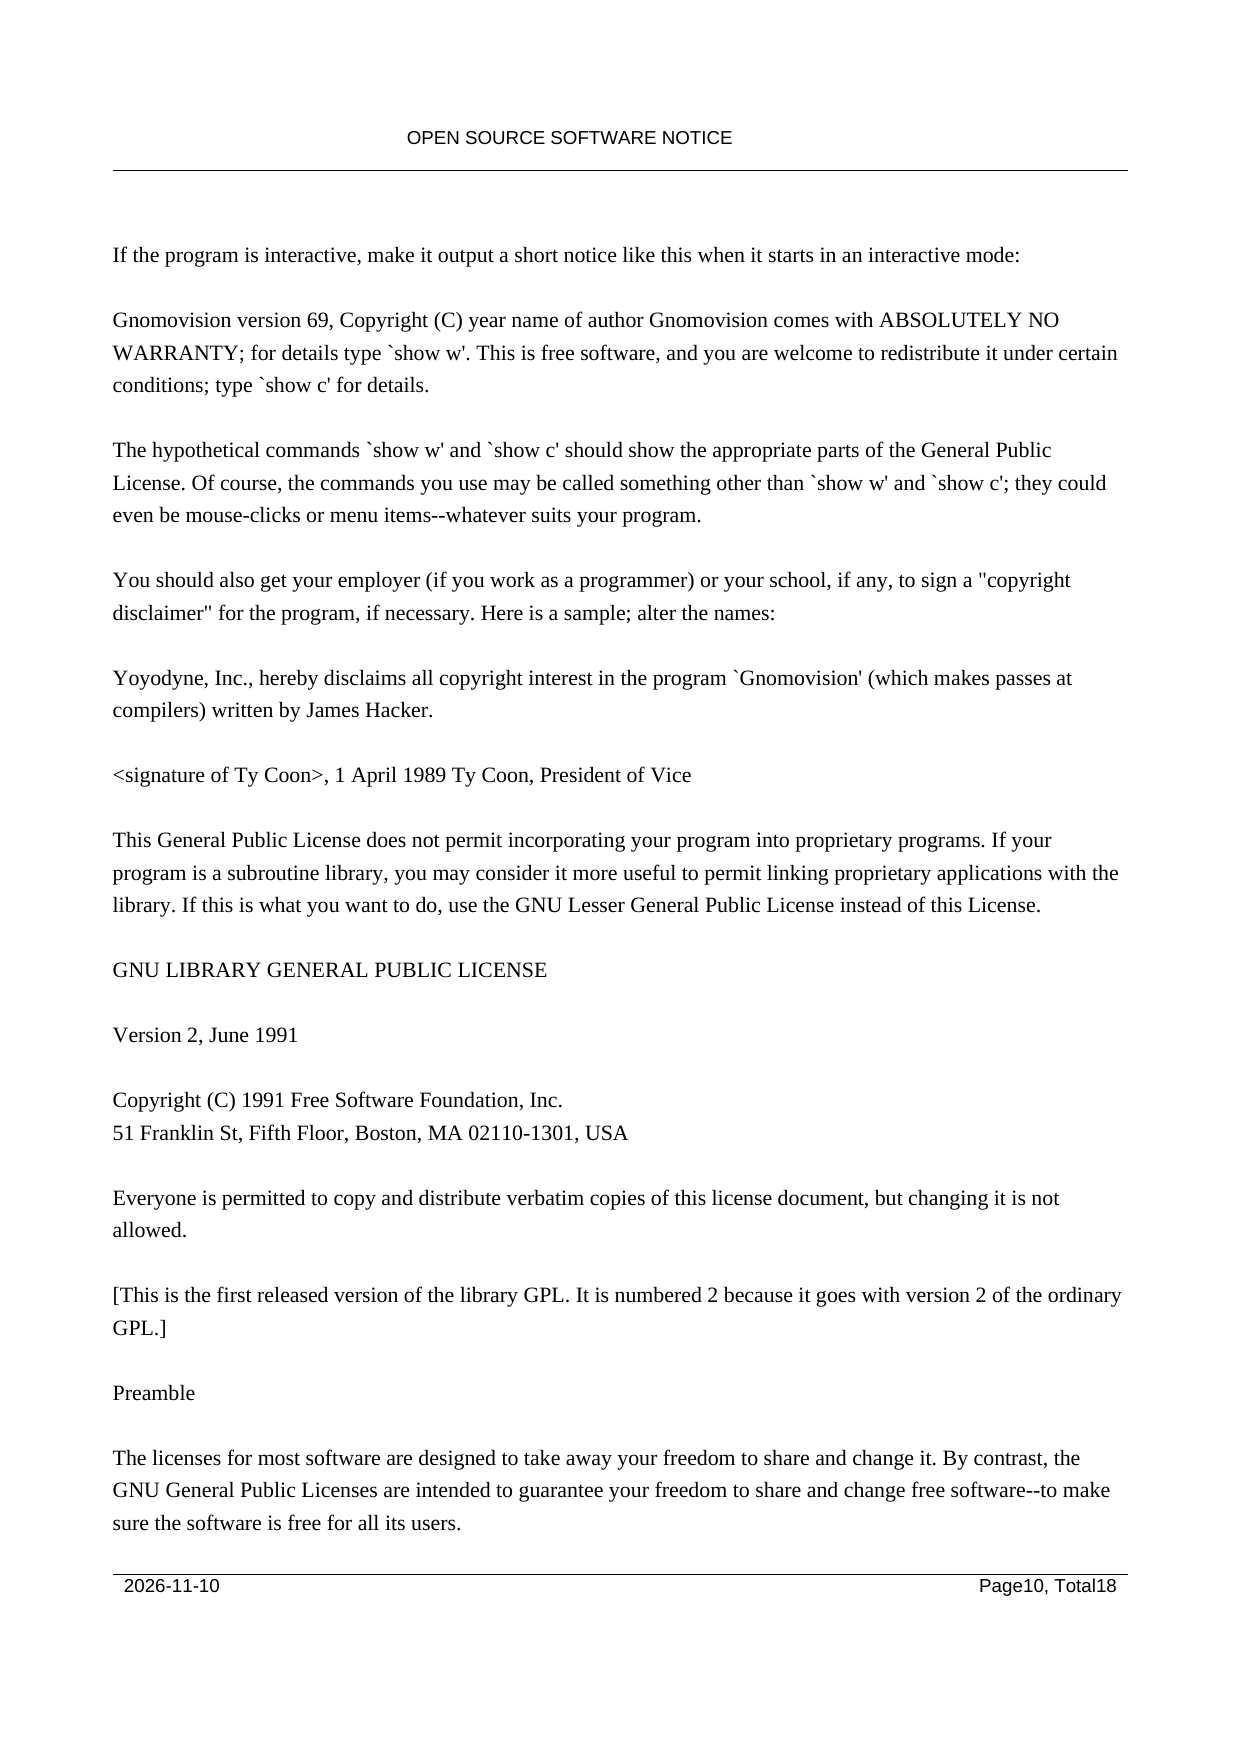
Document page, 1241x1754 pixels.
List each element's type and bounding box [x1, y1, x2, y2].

text [112, 206, 1128, 1539]
